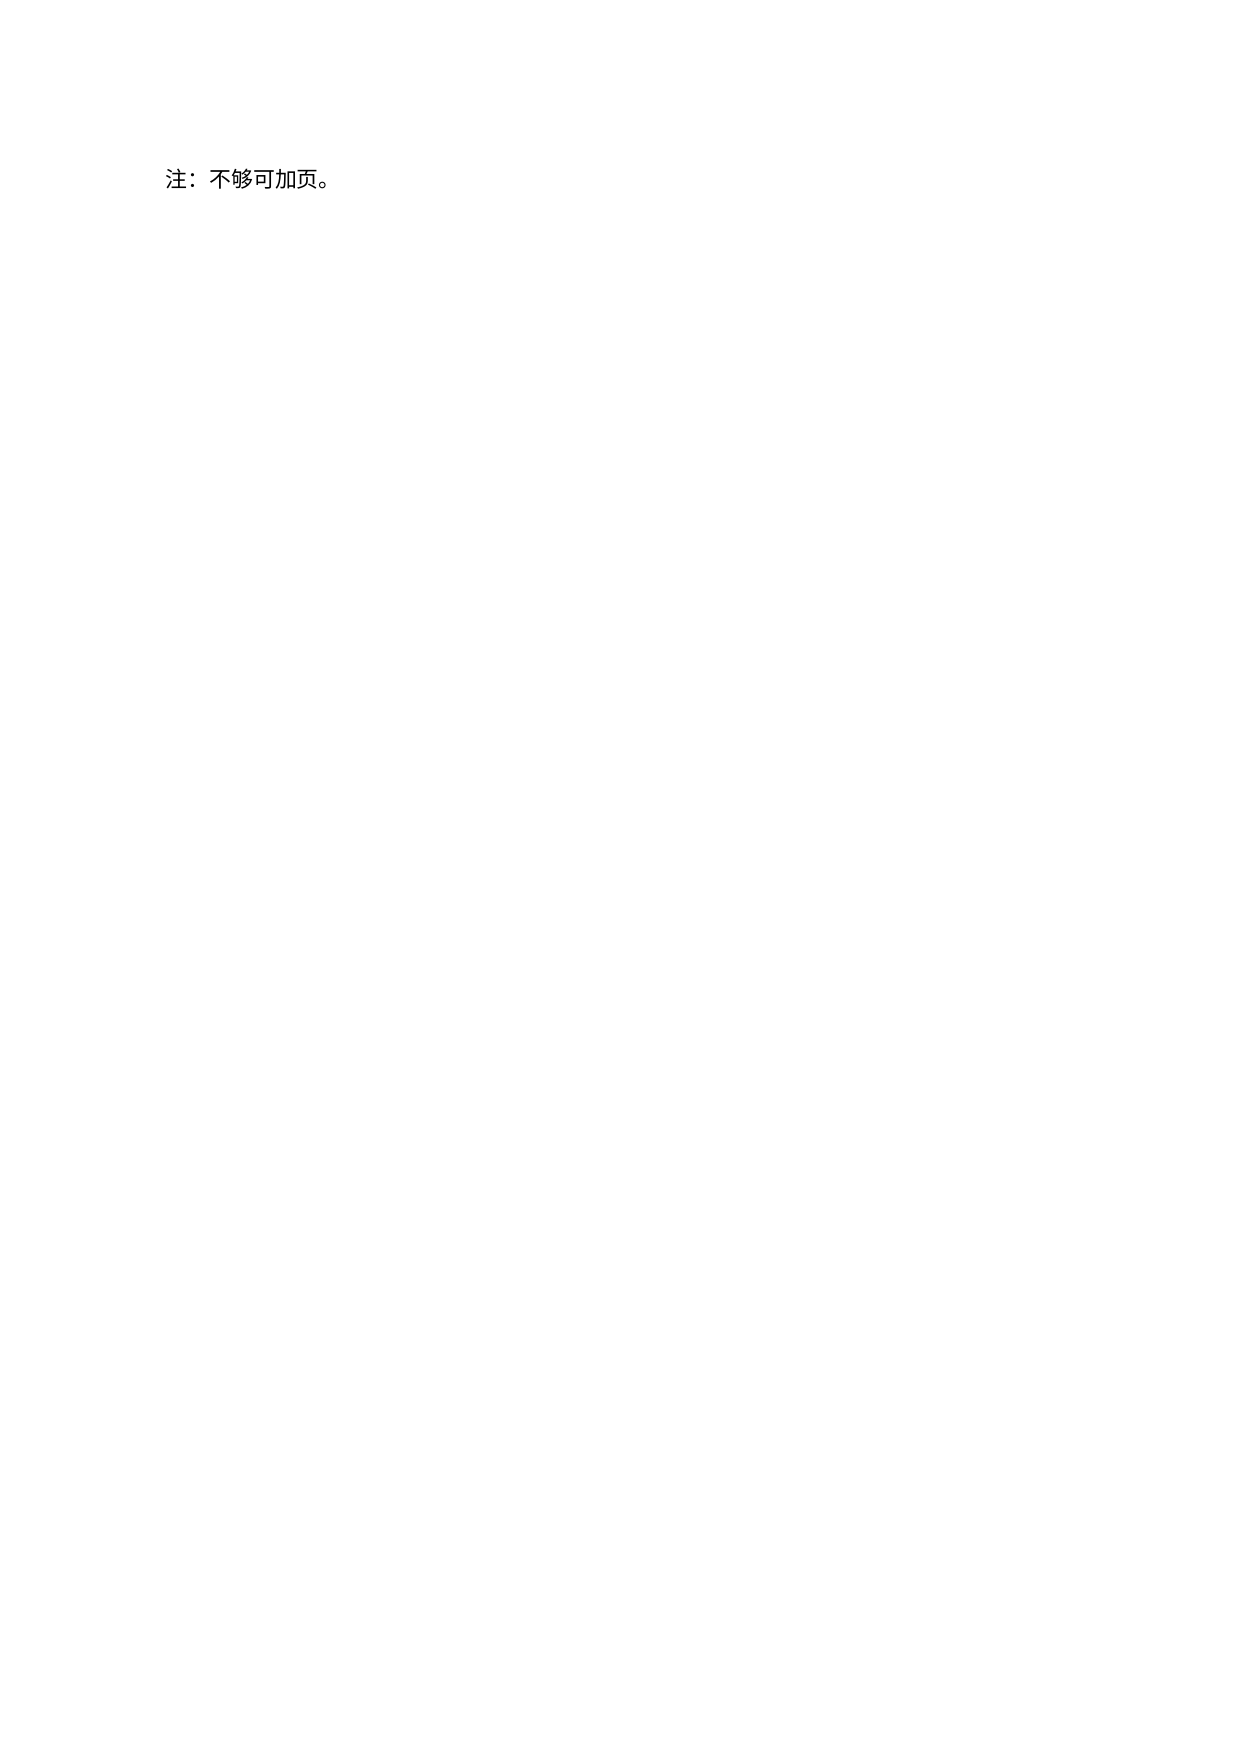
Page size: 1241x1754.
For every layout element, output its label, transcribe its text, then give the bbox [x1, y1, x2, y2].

text 注：不够可加页。 [165, 162, 1075, 194]
